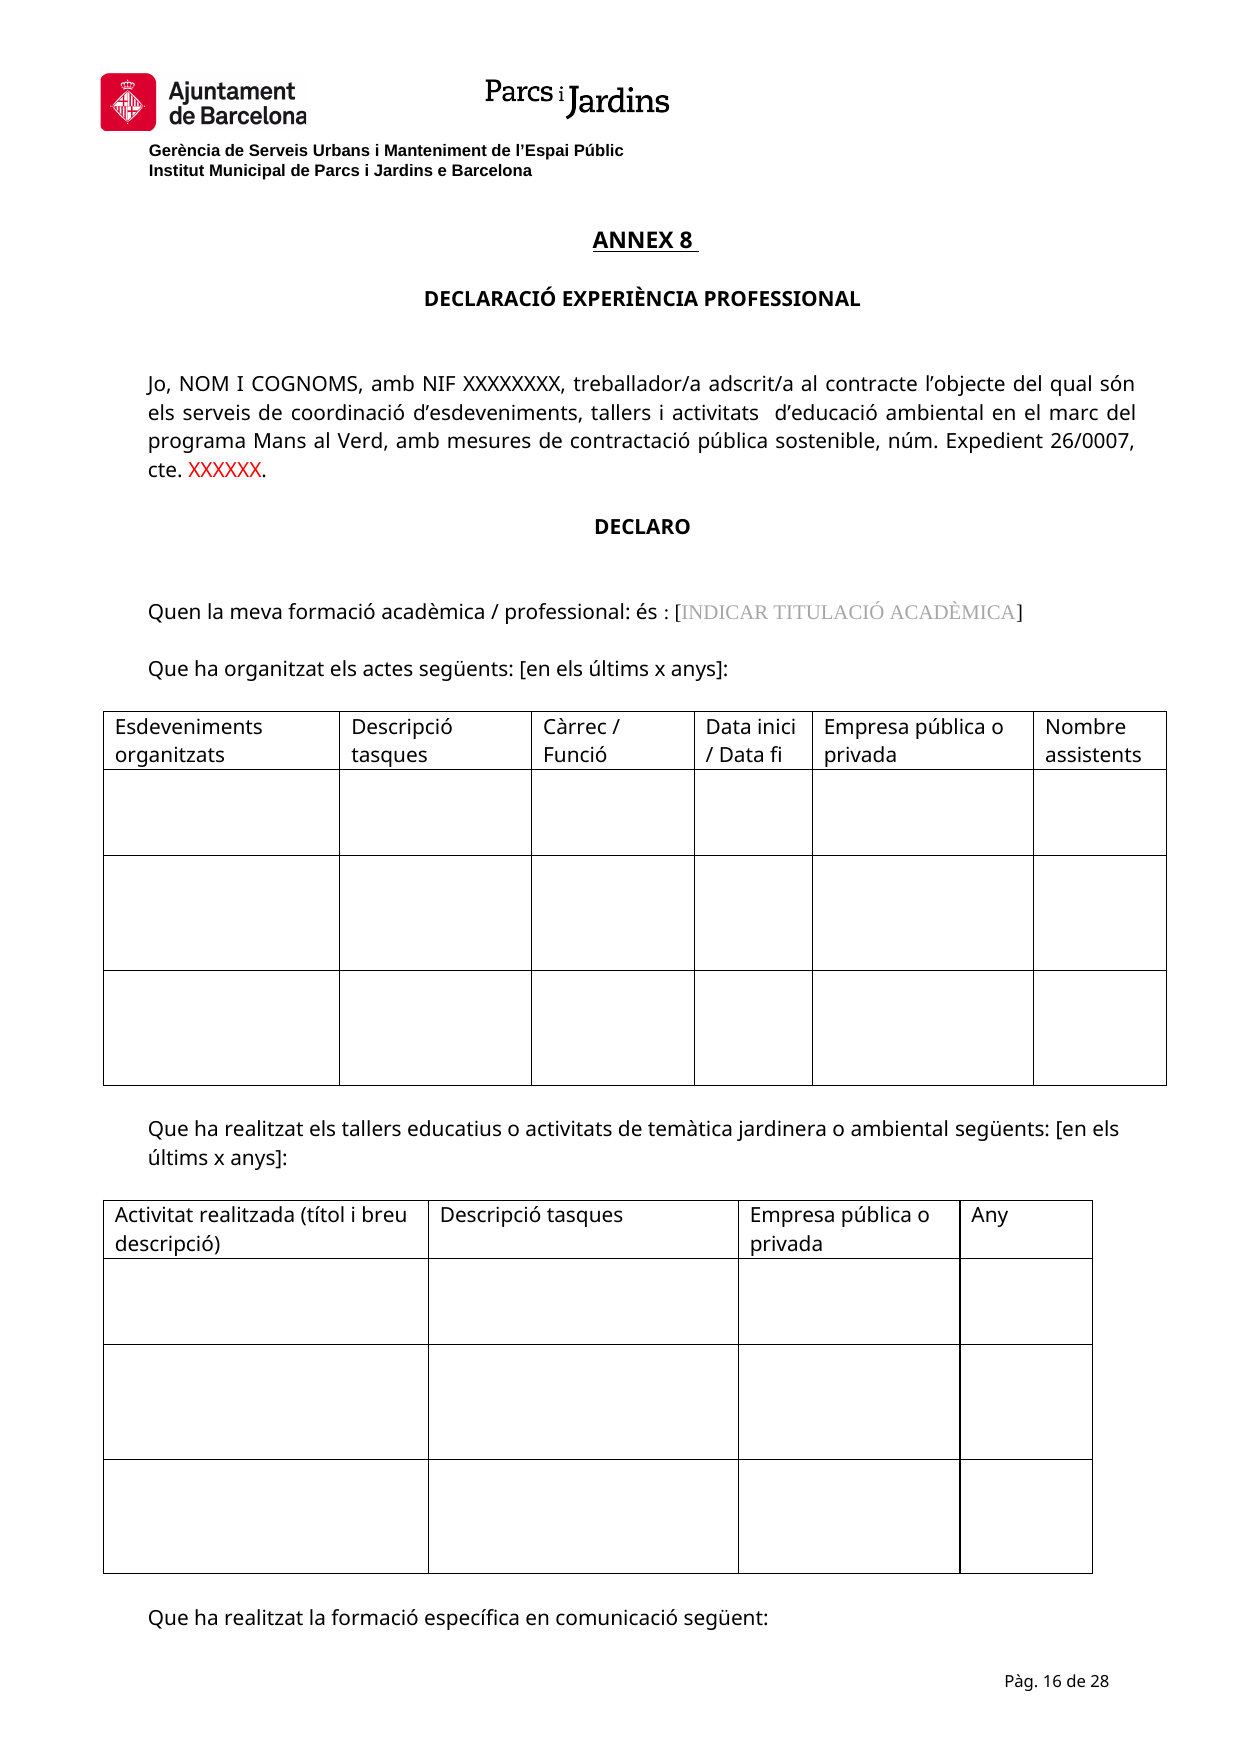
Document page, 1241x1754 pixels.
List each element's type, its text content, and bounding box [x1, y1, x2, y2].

table_cell [813, 770, 1033, 855]
picture [100, 73, 307, 131]
text ANNEX 8 [148, 224, 1137, 256]
table_cell [429, 1345, 738, 1458]
table_cell [340, 971, 531, 1085]
table_cell [961, 1259, 1092, 1344]
table_cell [340, 856, 531, 970]
text DECLARO [148, 512, 1137, 540]
text DECLARACIÓ EXPERIÈNCIA PROFESSIONAL [148, 284, 1137, 313]
table_header Empresa pública o privada [813, 712, 1033, 769]
table_cell [532, 971, 694, 1085]
table_cell [1034, 971, 1166, 1085]
text Que ha realitzat la formació específica en comunicació següent: [148, 1603, 1137, 1631]
table_header Nombre assistents [1034, 712, 1166, 769]
table_cell [739, 1345, 959, 1458]
table_cell [104, 1345, 428, 1458]
table_cell [695, 770, 812, 855]
table_cell [961, 1460, 1092, 1573]
text Jo, NOM I COGNOMS, amb NIF XXXXXXXX, treballador/a adscrit/a al contracte l’objecte del qual són els serveis de coordinació d’esdeveniments, tallers i activitats d’educació ambiental en el marc del programa Mans al Verd, amb mesures de contractació pública sostenible, núm. Expedient 26/0007, cte. XXXXXX. [148, 369, 1137, 483]
table_cell [429, 1259, 738, 1344]
table_cell [340, 770, 531, 855]
text Que ha organitzat els actes següents: [en els últims x anys]: [148, 654, 1137, 682]
table_cell [104, 856, 339, 970]
table_header Descripció tasques [429, 1201, 738, 1257]
text Que ha realitzat els tallers educatius o activitats de temàtica jardinera o ambiental següents: [en els últims x anys]: [148, 1114, 1137, 1171]
table_cell [104, 1460, 428, 1573]
table_header Any [961, 1201, 1092, 1257]
table_cell [695, 856, 812, 970]
table_header Data inici / Data fi [695, 712, 812, 769]
table_cell [695, 971, 812, 1085]
table_header Descripció tasques [340, 712, 531, 769]
text Quen la meva formació acadèmica / professional: és : [INDICAR TITULACIÓ ACADÈMICA] [148, 597, 1137, 626]
table_cell [104, 1259, 428, 1344]
table_header Activitat realitzada (títol i breu descripció) [104, 1201, 428, 1257]
table_cell [739, 1259, 959, 1344]
table_cell [813, 856, 1033, 970]
table_cell [104, 770, 339, 855]
table_cell [1034, 770, 1166, 855]
picture [482, 73, 675, 124]
table_cell [739, 1460, 959, 1573]
table_cell [532, 856, 694, 970]
table_cell [532, 770, 694, 855]
table_cell [961, 1345, 1092, 1458]
table_header Esdeveniments organitzats [104, 712, 339, 769]
table_cell [1034, 856, 1166, 970]
table_cell [104, 971, 339, 1085]
table_cell [813, 971, 1033, 1085]
table_header Càrrec / Funció [532, 712, 694, 769]
table_header Empresa pública o privada [739, 1201, 959, 1257]
table_cell [429, 1460, 738, 1573]
